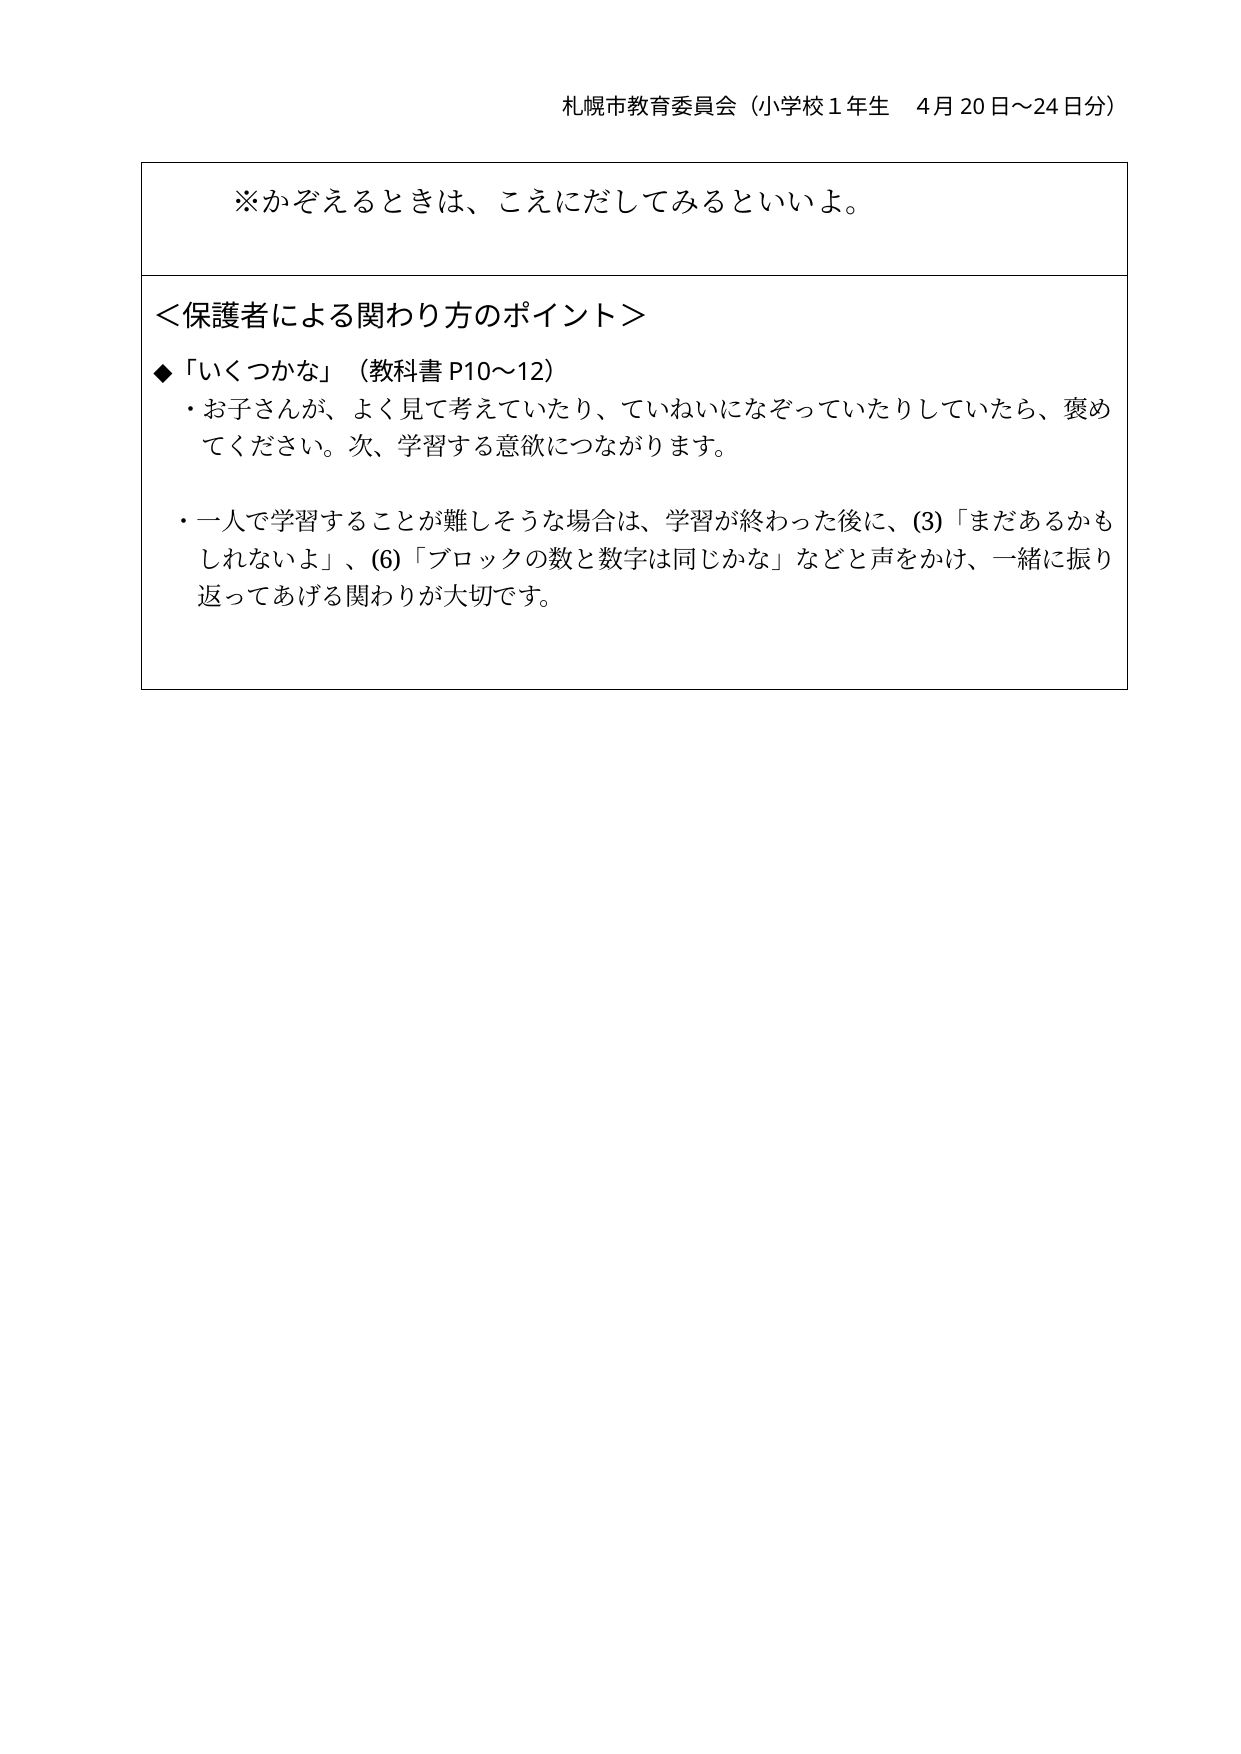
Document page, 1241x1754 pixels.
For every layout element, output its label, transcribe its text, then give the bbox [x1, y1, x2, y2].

table_cell ＜保護者による関わり方のポイント＞ ◆「いくつかな」（教科書P10～12） ・お子さんが、よく見て考えていたり、ていねいになぞっていたりしていたら、褒めてください。次、学習する意欲につながります。 ・一人で学習することが難しそうな場合は、学習が終わった後に、(3)「まだあるかもしれないよ」、(6)「ブロックの数と数字は同じかな」などと声をかけ、一緒に振り返ってあげる関わりが大切です。 [142, 276, 1127, 689]
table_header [142, 163, 1127, 275]
